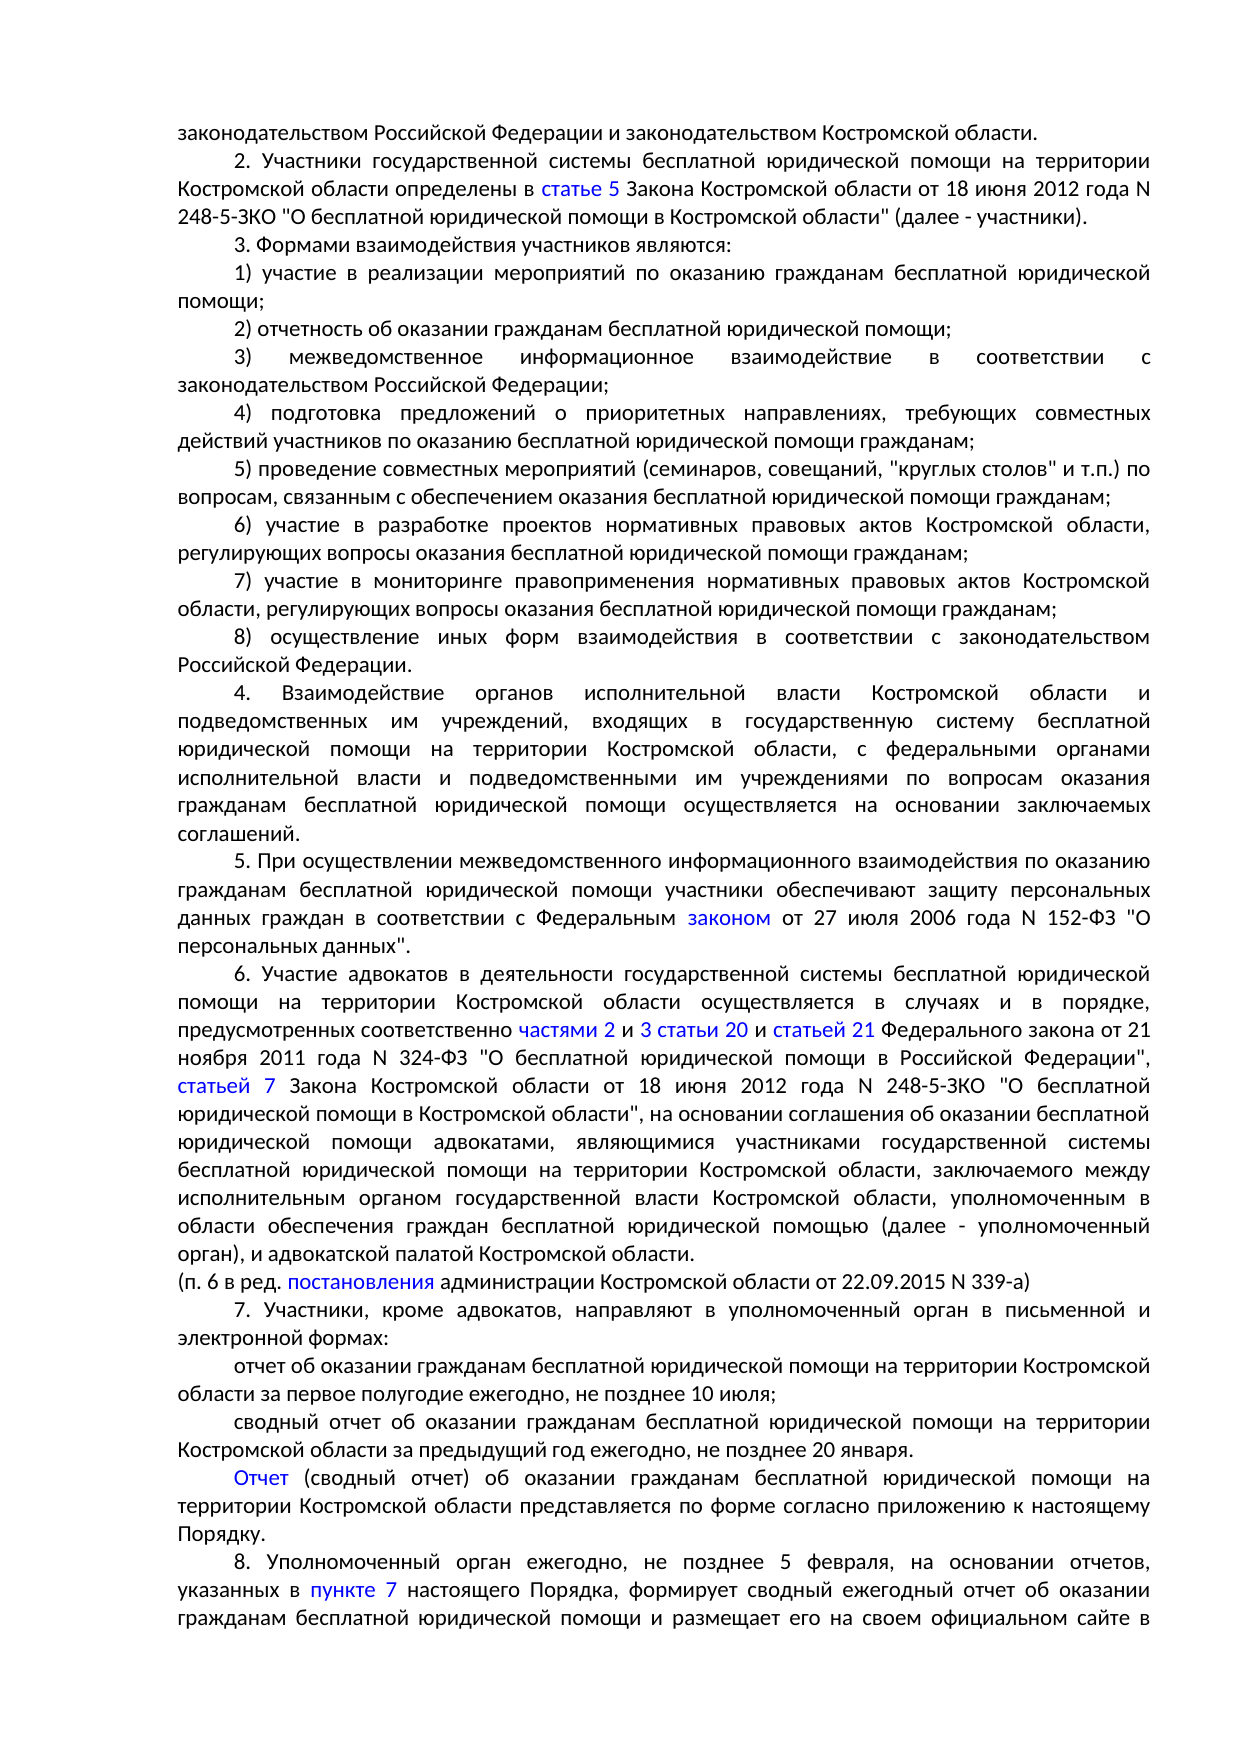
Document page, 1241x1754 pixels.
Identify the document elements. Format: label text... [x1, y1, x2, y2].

text 5) проведение совместных мероприятий (семинаров, совещаний, "круглых столов" и т.п.) по вопросам, связанным с обеспечением оказания бесплатной юридической помощи гражданам; [177, 454, 1152, 510]
text 1) участие в реализации мероприятий по оказанию гражданам бесплатной юридической помощи; [177, 258, 1152, 314]
text Отчет (сводный отчет) об оказании гражданам бесплатной юридической помощи на территории Костромской области представляется по форме согласно приложению к настоящему Порядку. [177, 1463, 1152, 1547]
text 5. При осуществлении межведомственного информационного взаимодействия по оказанию гражданам бесплатной юридической помощи участники обеспечивают защиту персональных данных граждан в соответствии с Федеральным законом от 27 июля 2006 года N 152-ФЗ "О персональных данных". [177, 847, 1152, 959]
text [177, 1547, 1152, 1631]
text 3) межведомственное информационное взаимодействие в соответствии с законодательством Российской Федерации; [177, 342, 1152, 398]
text 4. Взаимодействие органов исполнительной власти Костромской области и подведомственных им учреждений, входящих в государственную систему бесплатной юридической помощи на территории Костромской области, с федеральными органами исполнительной власти и подведомственными им учреждениями по вопросам оказания гражданам бесплатной юридической помощи осуществляется на основании заключаемых соглашений. [177, 678, 1152, 847]
text 7. Участники, кроме адвокатов, направляют в уполномоченный орган в письменной и электронной формах: [177, 1295, 1152, 1351]
text 4) подготовка предложений о приоритетных направлениях, требующих совместных действий участников по оказанию бесплатной юридической помощи гражданам; [177, 398, 1152, 454]
text 6. Участие адвокатов в деятельности государственной системы бесплатной юридической помощи на территории Костромской области осуществляется в случаях и в порядке, предусмотренных соответственно частями 2 и 3 статьи 20 и статьей 21 Федерального закона от 21 ноября 2011 года N 324-ФЗ "О бесплатной юридической помощи в Российской Федерации", статьей 7 Закона Костромской области от 18 июня 2012 года N 248-5-ЗКО "О бесплатной юридической помощи в Костромской области", на основании соглашения об оказании бесплатной юридической помощи адвокатами, являющимися участниками государственной системы бесплатной юридической помощи на территории Костромской области, заключаемого между исполнительным органом государственной власти Костромской области, уполномоченным в области обеспечения граждан бесплатной юридической помощью (далее - уполномоченный орган), и адвокатской палатой Костромской области. [177, 959, 1152, 1267]
text отчет об оказании гражданам бесплатной юридической помощи на территории Костромской области за первое полугодие ежегодно, не позднее 10 июля; [177, 1351, 1152, 1407]
text 8) осуществление иных форм взаимодействия в соответствии с законодательством Российской Федерации. [177, 622, 1152, 678]
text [177, 118, 1152, 146]
text 6) участие в разработке проектов нормативных правовых актов Костромской области, регулирующих вопросы оказания бесплатной юридической помощи гражданам; [177, 510, 1152, 566]
text 3. Формами взаимодействия участников являются: [177, 230, 1152, 258]
text 2) отчетность об оказании гражданам бесплатной юридической помощи; [177, 314, 1152, 342]
text сводный отчет об оказании гражданам бесплатной юридической помощи на территории Костромской области за предыдущий год ежегодно, не позднее 20 января. [177, 1407, 1152, 1463]
text (п. 6 в ред. постановления администрации Костромской области от 22.09.2015 N 339-а) [177, 1267, 1152, 1295]
text 7) участие в мониторинге правоприменения нормативных правовых актов Костромской области, регулирующих вопросы оказания бесплатной юридической помощи гражданам; [177, 566, 1152, 622]
text 2. Участники государственной системы бесплатной юридической помощи на территории Костромской области определены в статье 5 Закона Костромской области от 18 июня 2012 года N 248-5-ЗКО "О бесплатной юридической помощи в Костромской области" (далее - участники). [177, 146, 1152, 230]
